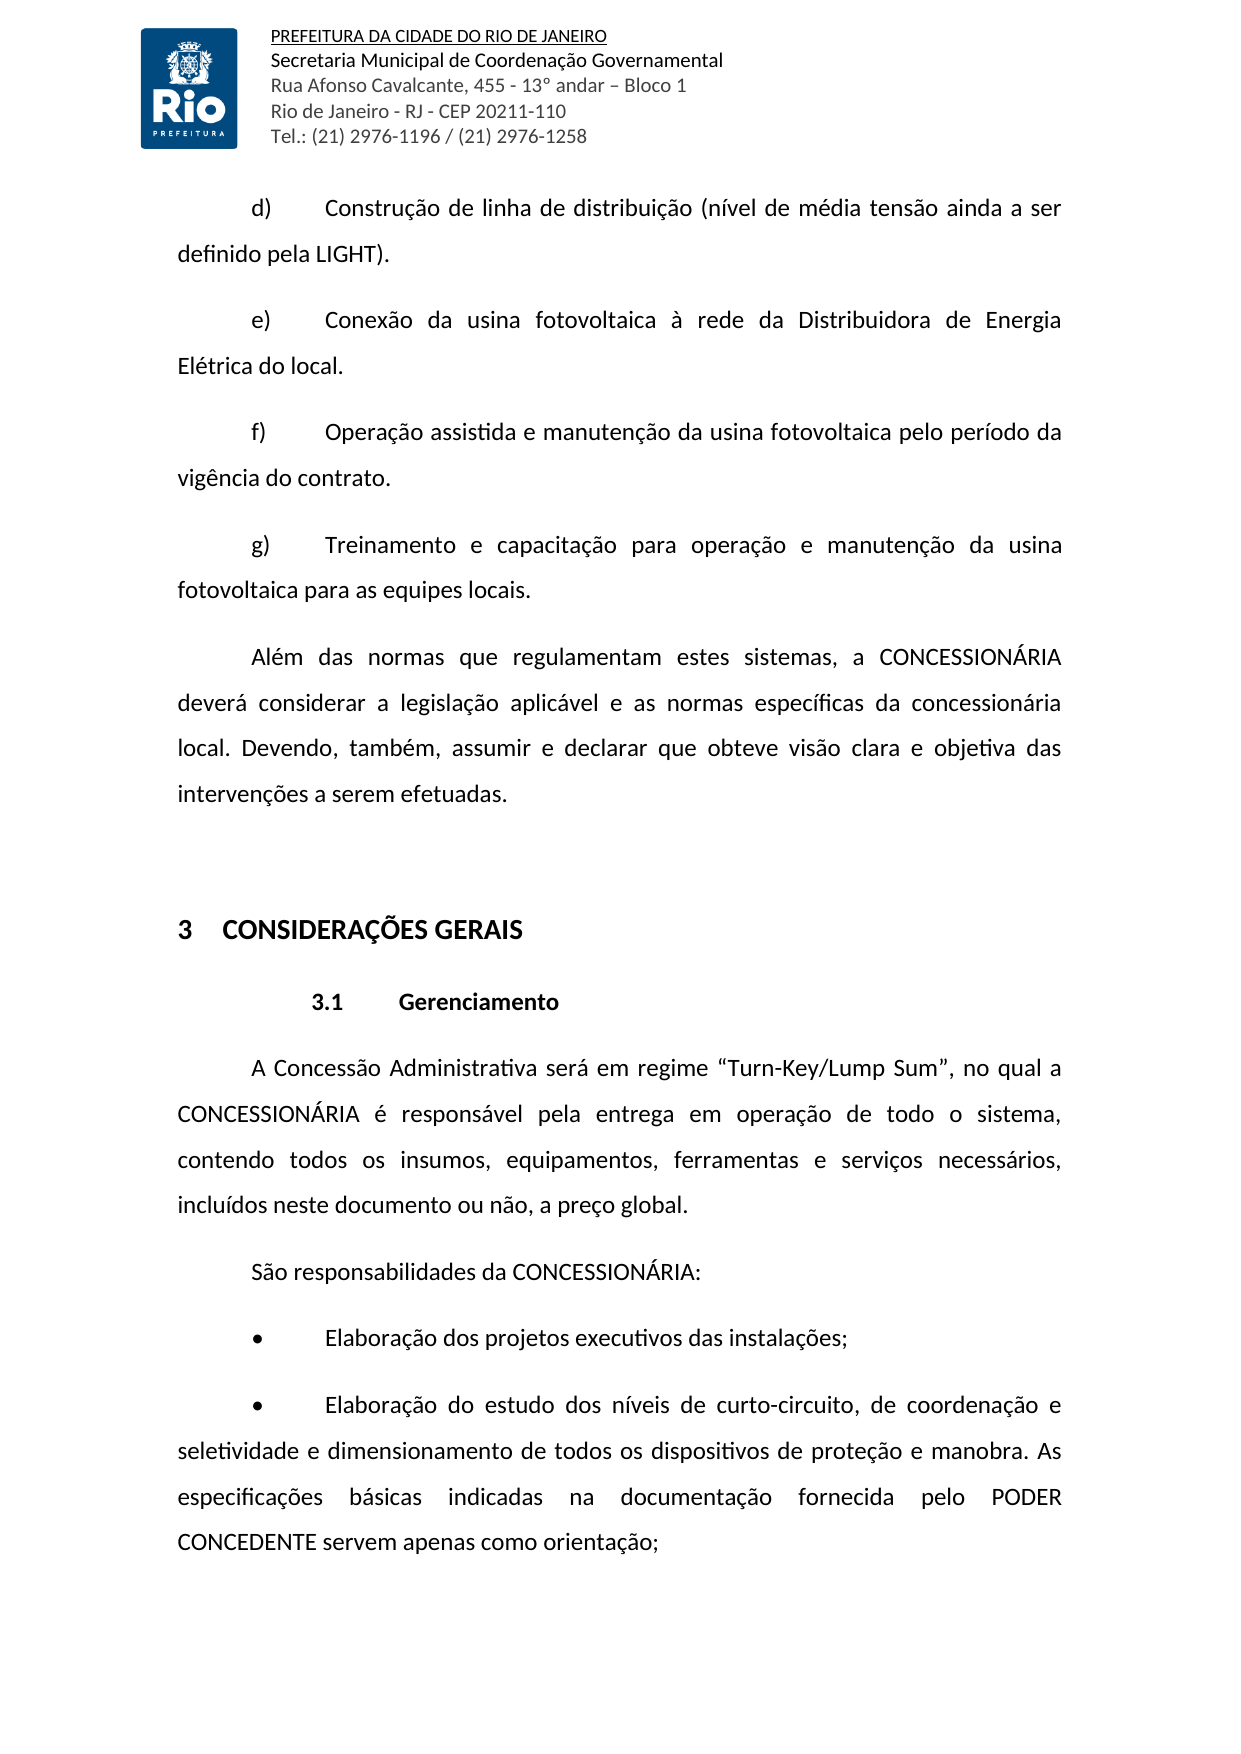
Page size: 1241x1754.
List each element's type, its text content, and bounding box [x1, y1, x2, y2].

text • Elaboração dos projetos executivos das instalações; [177, 1323, 1063, 1353]
text e) Conexão da usina fotovoltaica à rede da Distribuidora de Energia Elétrica do local. [177, 304, 1063, 381]
subtitle CONSIDERAÇÕES GERAIS [177, 911, 1063, 947]
picture [140, 28, 238, 149]
text • Elaboração do estudo dos níveis de curto-circuito, de coordenação e seletividade e dimensionamento de todos os dispositivos de proteção e manobra. As especificações básicas indicadas na documentação fornecida pelo PODER CONCEDENTE servem apenas como orientação; [177, 1389, 1063, 1557]
text d) Construção de linha de distribuição (nível de média tensão ainda a ser definido pela LIGHT). [177, 192, 1063, 268]
text São responsabilidades da CONCESSIONÁRIA: [177, 1256, 1063, 1287]
text A Concessão Administrativa será em regime “Turn-Key/Lump Sum”, no qual a CONCESSIONÁRIA é responsável pela entrega em operação de todo o sistema, contendo todos os insumos, equipamentos, ferramentas e serviços necessários, incluídos neste documento ou não, a preço global. [177, 1052, 1063, 1220]
subtitle Gerenciamento [237, 986, 1063, 1016]
text Além das normas que regulamentam estes sistemas, a CONCESSIONÁRIA deverá considerar a legislação aplicável e as normas específicas da concessionária local. Devendo, também, assumir e declarar que obteve visão clara e objetiva das intervenções a serem efetuadas. [177, 641, 1063, 809]
text g) Treinamento e capacitação para operação e manutenção da usina fotovoltaica para as equipes locais. [177, 529, 1063, 605]
text f) Operação assistida e manutenção da usina fotovoltaica pelo período da vigência do contrato. [177, 417, 1063, 493]
